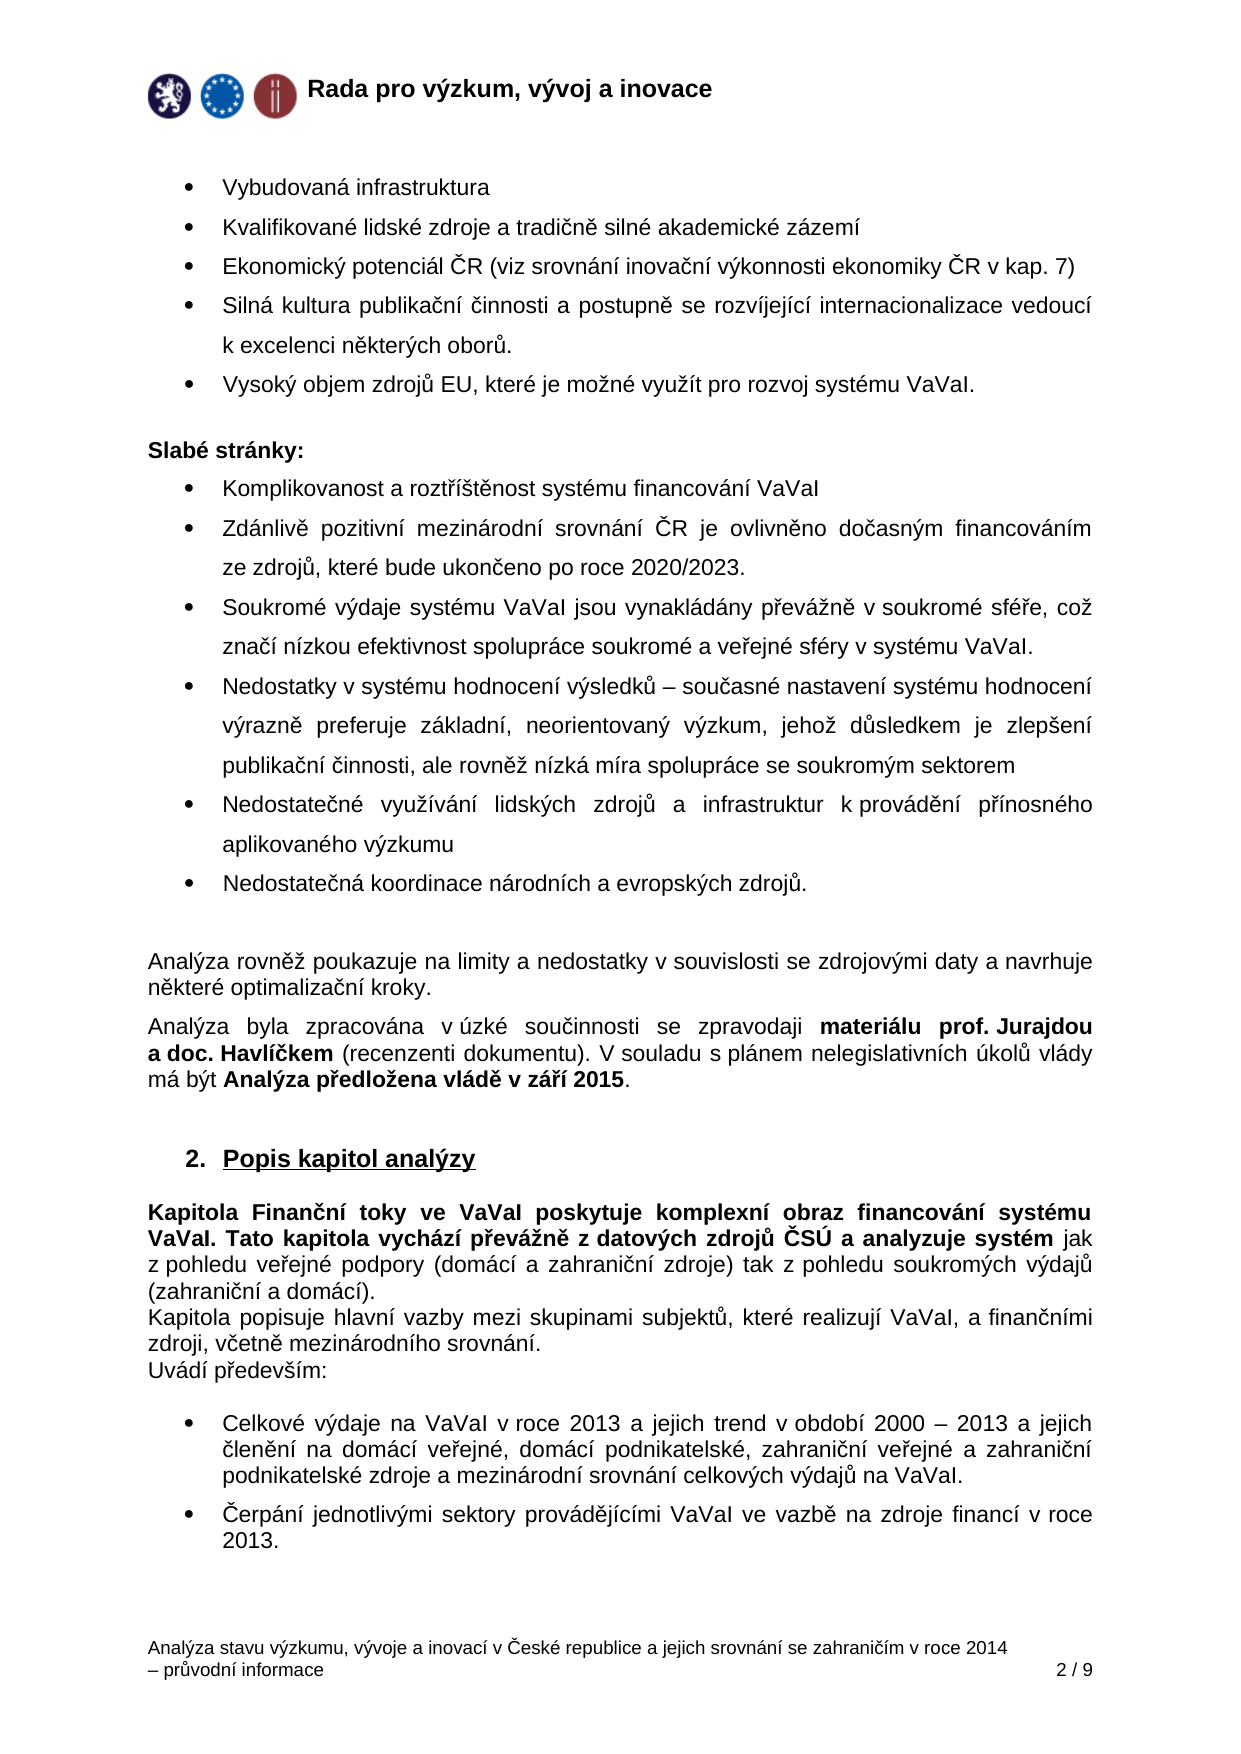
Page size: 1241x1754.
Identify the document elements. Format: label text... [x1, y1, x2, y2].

list Nedostatečná koordinace národních a evropských zdrojů. [185, 870, 1093, 897]
list Popis kapitol analýzy [185, 1143, 1093, 1172]
list Komplikovanost a roztříštěnost systému financování VaVaI [185, 475, 1093, 502]
list Uvádí především: [148, 1357, 1093, 1383]
list Zdánlivě pozitivní mezinárodní srovnání ČR je ovlivněno dočasným financováním ze zdrojů, které bude ukončeno po roce 2020/2023. [185, 515, 1093, 581]
list Analýza rovněž poukazuje na limity a nedostatky v souvislosti se zdrojovými daty a navrhuje některé optimalizační kroky. [148, 948, 1093, 1001]
list Kapitola Finanční toky ve VaVaI poskytuje komplexní obraz financování systému VaVaI. Tato kapitola vychází převážně z datových zdrojů ČSÚ a analyzuje systém jak z pohledu veřejné podpory (domácí a zahraniční zdroje) tak z pohledu soukromých výdajů (zahraniční a domácí). [148, 1199, 1093, 1304]
list Ekonomický potenciál ČR (viz srovnání inovační výkonnosti ekonomiky ČR v kap. 7) [185, 253, 1093, 279]
list Vysoký objem zdrojů EU, které je možné využít pro rozvoj systému VaVaI. [185, 371, 1093, 398]
picture [147, 73, 298, 120]
text Analýza byla zpracována v úzké součinnosti se zpravodaji materiálu prof. Jurajdou a doc. Havlíčkem (recenzenti dokumentu). V souladu s plánem nelegislativních úkolů vlády má být Analýza předložena vládě v září 2015. [148, 1013, 1093, 1092]
list Soukromé výdaje systému VaVaI jsou vynakládány převážně v soukromé sféře, což značí nízkou efektivnost spolupráce soukromé a veřejné sféry v systému VaVaI. [185, 594, 1093, 660]
list Silná kultura publikační činnosti a postupně se rozvíjející internacionalizace vedoucí k excelenci některých oborů. [185, 292, 1093, 358]
text Slabé stránky: [148, 437, 1093, 463]
list Nedostatky v systému hodnocení výsledků – současné nastavení systému hodnocení výrazně preferuje základní, neorientovaný výzkum, jehož důsledkem je zlepšení publikační činnosti, ale rovněž nízká míra spolupráce se soukromým sektorem [185, 673, 1093, 778]
list Kapitola popisuje hlavní vazby mezi skupinami subjektů, které realizují VaVaI, a finančními zdroji, včetně mezinárodního srovnání. [148, 1304, 1093, 1357]
list Kvalifikované lidské zdroje a tradičně silné akademické zázemí [185, 213, 1093, 240]
list Nedostatečné využívání lidských zdrojů a infrastruktur k provádění přínosného aplikovaného výzkumu [185, 791, 1093, 857]
list Celkové výdaje na VaVaI v roce 2013 a jejich trend v období 2000 – 2013 a jejich členění na domácí veřejné, domácí podnikatelské, zahraniční veřejné a zahraniční podnikatelské zdroje a mezinárodní srovnání celkových výdajů na VaVaI. [185, 1409, 1093, 1488]
list Čerpání jednotlivými sektory provádějícími VaVaI ve vazbě na zdroje financí v roce 2013. [185, 1501, 1093, 1554]
list Vybudovaná infrastruktura [185, 174, 1093, 200]
